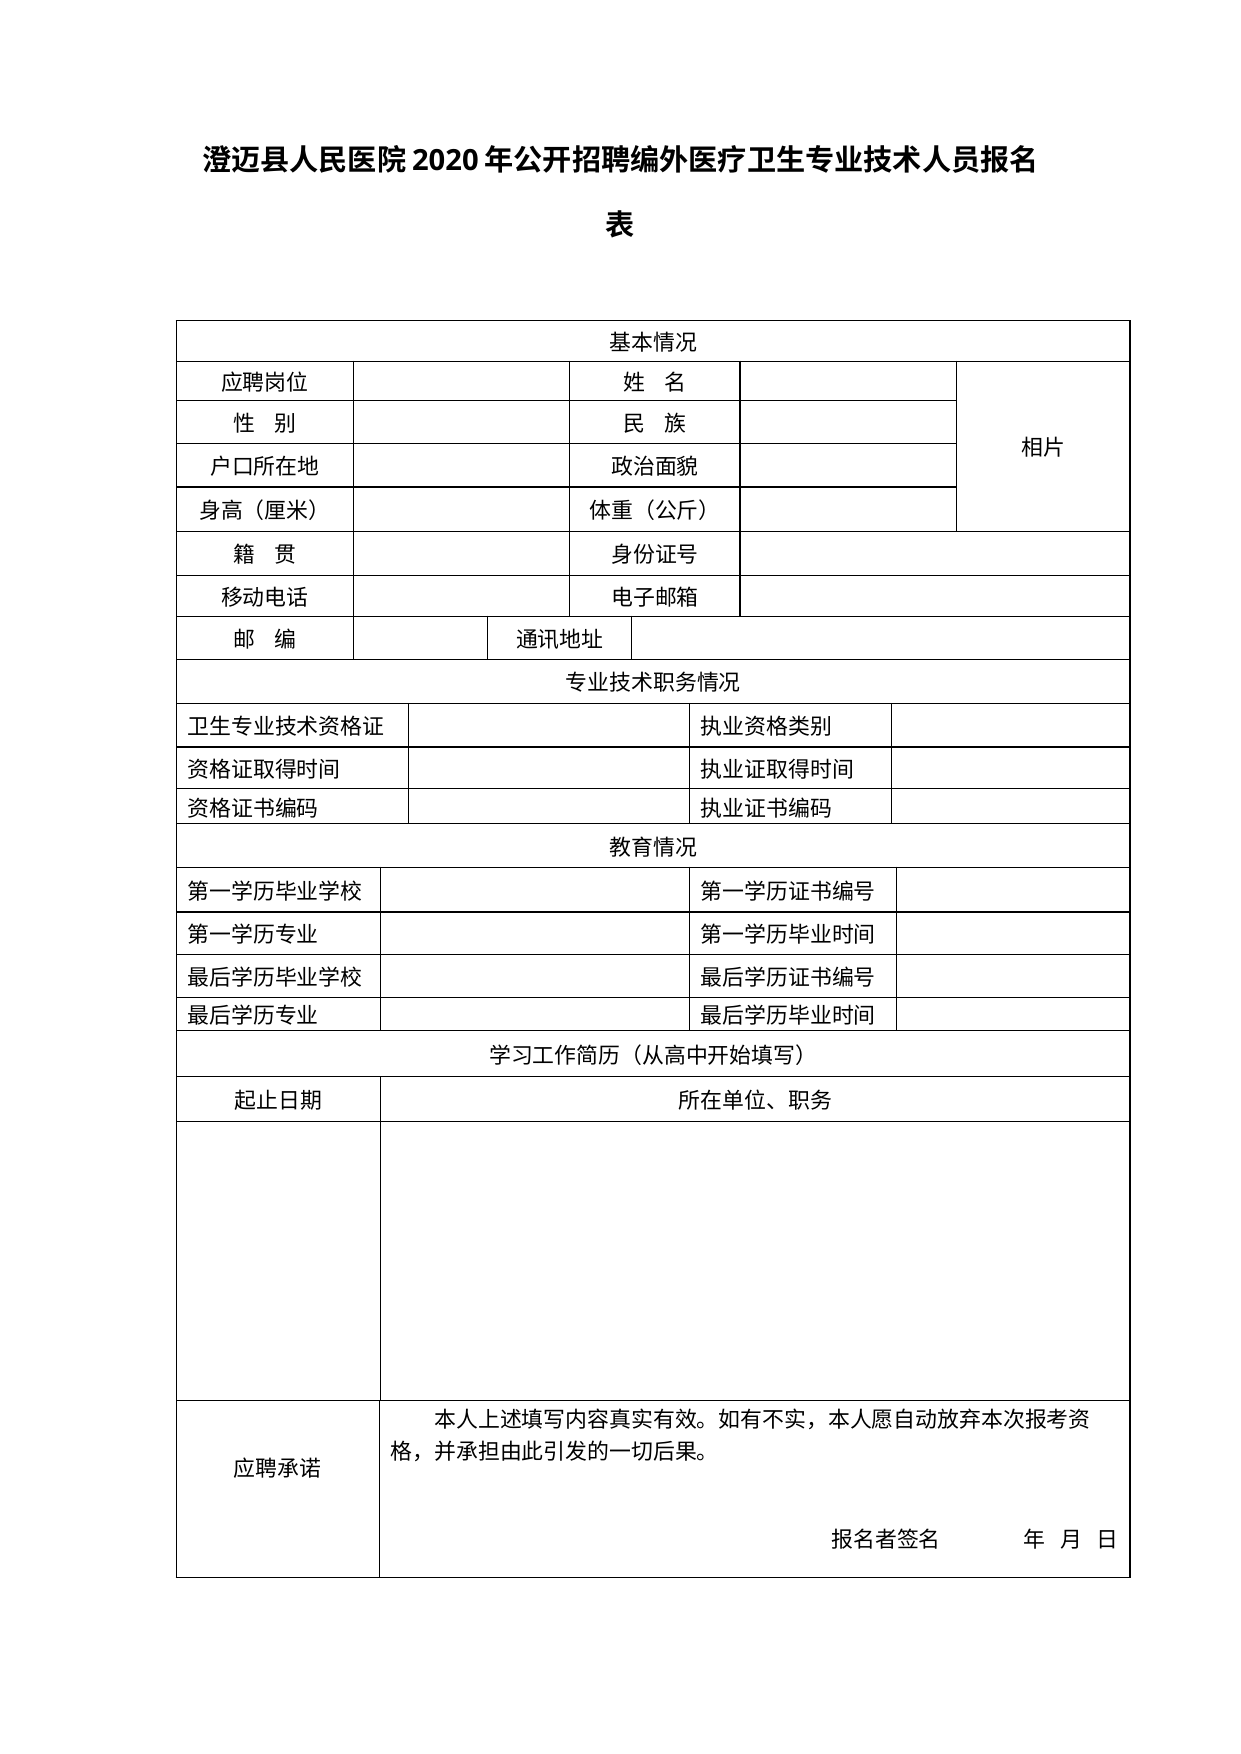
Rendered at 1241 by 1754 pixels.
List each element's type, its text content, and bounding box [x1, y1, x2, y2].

table_header 基本情况 [177, 321, 1129, 361]
table_cell 第一学历毕业学校 [177, 868, 380, 911]
table_cell [892, 789, 1129, 823]
table_cell 报名者签名 年 月 日 [380, 1499, 1129, 1577]
table_cell 教育情况 [177, 824, 1129, 867]
table_cell [177, 1122, 380, 1400]
table_cell [381, 998, 689, 1030]
table_cell [741, 401, 956, 443]
table_cell 第一学历证书编号 [690, 868, 896, 911]
table_cell 身份证号 [570, 532, 739, 574]
table_cell 户口所在地 [177, 444, 353, 486]
table_cell [354, 488, 569, 531]
table_cell 资格证取得时间 [177, 748, 408, 788]
table_cell 性 别 [177, 401, 353, 443]
table_cell [632, 617, 1129, 658]
table_cell 专业技术职务情况 [177, 660, 1129, 703]
table_cell [381, 868, 689, 911]
table_cell 相片 [957, 362, 1129, 531]
table_cell [354, 401, 569, 443]
table_cell [354, 532, 569, 574]
table_cell 第一学历毕业时间 [690, 913, 896, 954]
table_cell 民 族 [570, 401, 739, 443]
table_cell 所在单位、职务 [381, 1077, 1129, 1121]
table_cell [354, 362, 569, 400]
table_cell 执业资格类别 [690, 704, 891, 746]
table_cell 执业证取得时间 [690, 748, 891, 788]
table_cell 最后学历专业 [177, 998, 380, 1030]
table_cell 资格证书编码 [177, 789, 408, 823]
table_cell [354, 617, 487, 658]
table_cell [892, 704, 1129, 746]
table_cell 体重（公斤） [570, 488, 739, 531]
table_cell [892, 748, 1129, 788]
table_cell [354, 576, 569, 616]
table_cell 应聘承诺 [177, 1401, 379, 1499]
table_cell [381, 955, 689, 997]
table_cell 身高（厘米） [177, 488, 353, 531]
table_cell [741, 576, 1129, 616]
table_cell [354, 444, 569, 486]
table_cell 最后学历毕业学校 [177, 955, 380, 997]
table_cell [409, 748, 689, 788]
table_cell [897, 913, 1129, 954]
table_cell [381, 1122, 1129, 1400]
table_cell 起止日期 [177, 1077, 380, 1121]
table_cell [177, 1499, 379, 1577]
table_cell [409, 789, 689, 823]
table_cell 通讯地址 [488, 617, 631, 658]
table_cell 最后学历证书编号 [690, 955, 896, 997]
table_cell [741, 488, 956, 531]
table_cell 移动电话 [177, 576, 353, 616]
table_cell 本人上述填写内容真实有效。如有不实，本人愿自动放弃本次报考资格，并承担由此引发的一切后果。 [380, 1401, 1129, 1499]
table_cell [897, 955, 1129, 997]
table_cell [741, 362, 956, 400]
table_cell 最后学历毕业时间 [690, 998, 896, 1030]
table_cell 应聘岗位 [177, 362, 353, 400]
table_cell [897, 998, 1129, 1030]
table_cell 邮 编 [177, 617, 353, 658]
table_cell 政治面貌 [570, 444, 739, 486]
table_cell 卫生专业技术资格证 [177, 704, 408, 746]
table_cell [741, 532, 1129, 574]
table_cell 电子邮箱 [570, 576, 739, 616]
table_cell 学习工作简历（从高中开始填写） [177, 1031, 1129, 1076]
table_cell [409, 704, 689, 746]
table_cell 第一学历专业 [177, 913, 380, 954]
table_cell [897, 868, 1129, 911]
table_cell [381, 913, 689, 954]
table_cell 籍 贯 [177, 532, 353, 574]
table_cell 执业证书编码 [690, 789, 891, 823]
text 澄迈县人民医院2020年公开招聘编外医疗卫生专业技术人员报名表 [187, 125, 1053, 255]
table_cell 姓 名 [570, 362, 739, 400]
table_cell [741, 444, 956, 486]
